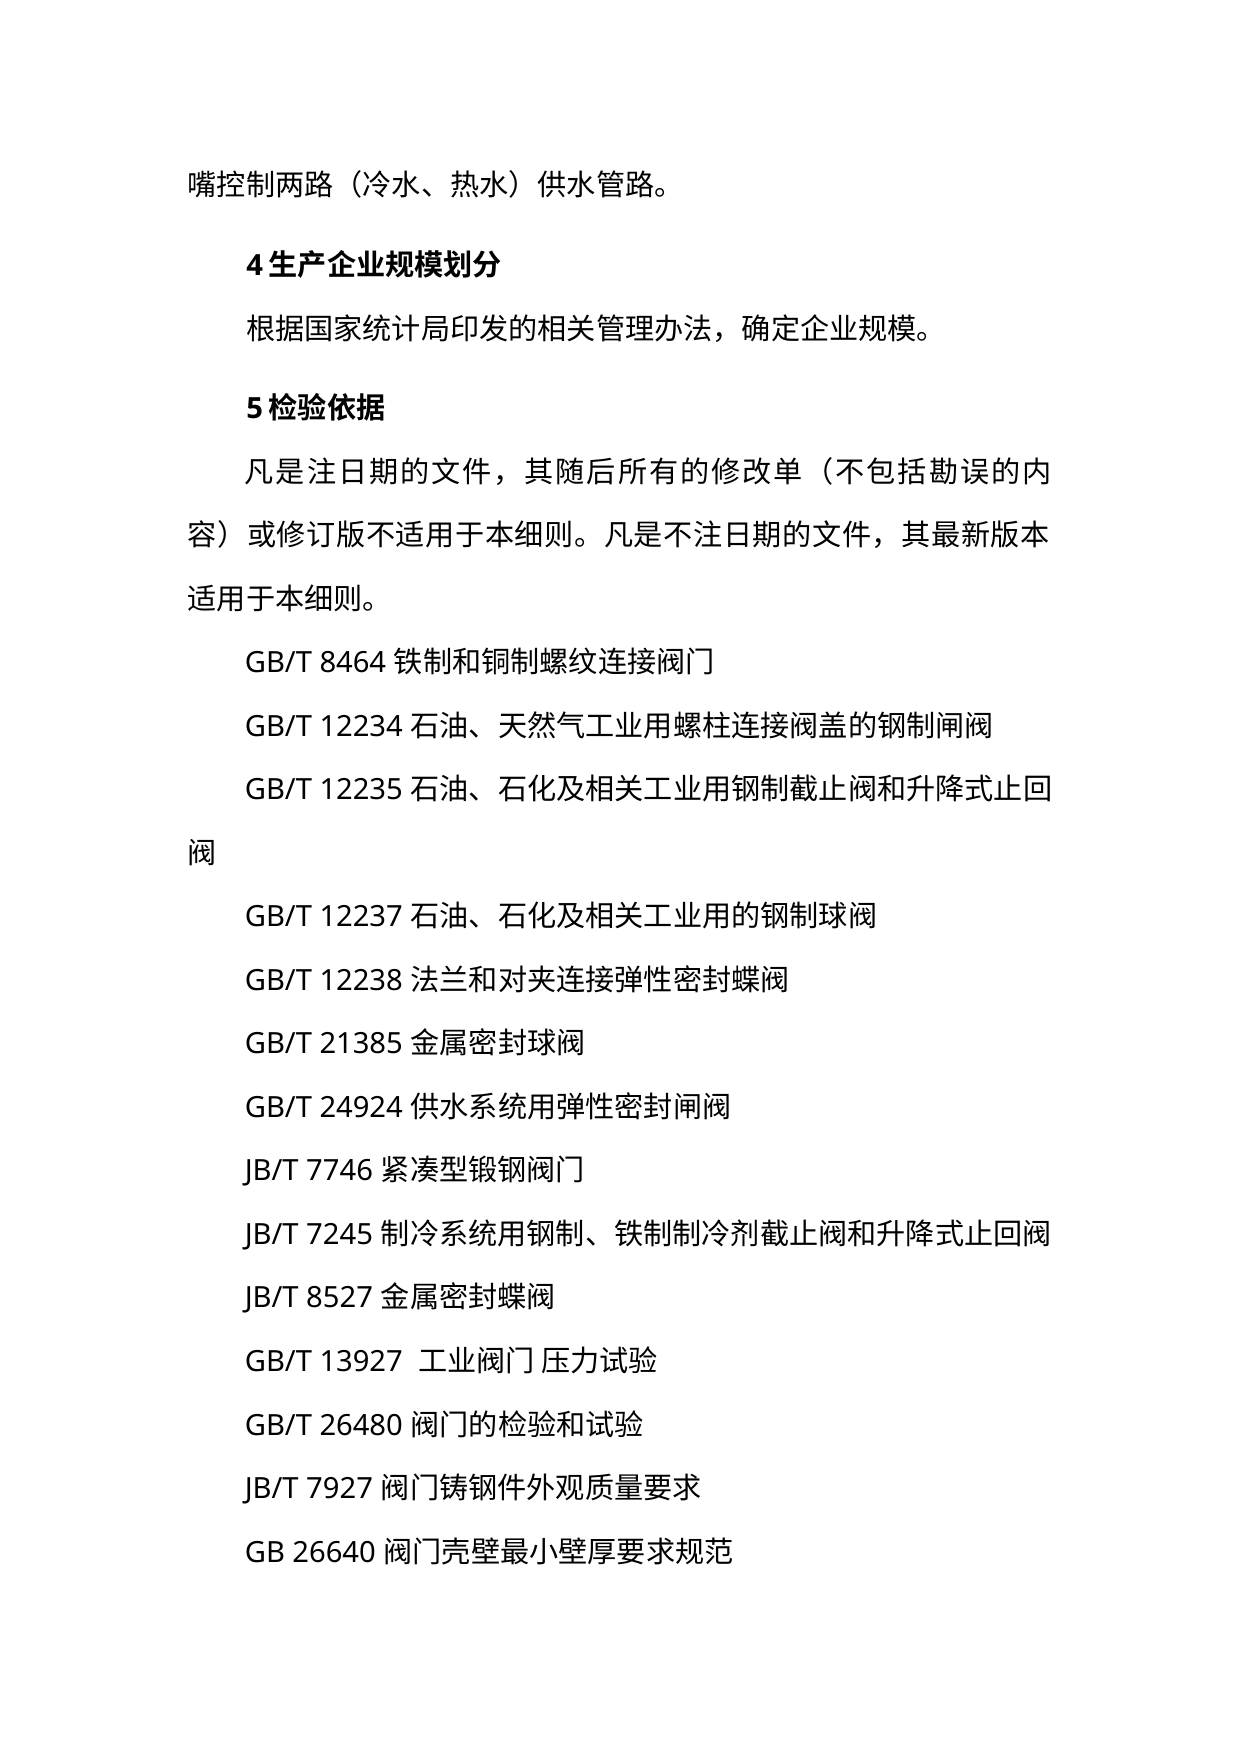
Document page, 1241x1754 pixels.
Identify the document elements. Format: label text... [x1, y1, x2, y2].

text 4生产企业规模划分 [187, 242, 1053, 284]
text GB/T 13927 工业阀门 压力试验 [187, 1338, 1053, 1380]
text JB/T 7746 紧凑型锻钢阀门 [187, 1147, 1053, 1189]
text JB/T 7927 阀门铸钢件外观质量要求 [187, 1465, 1053, 1507]
text GB/T 21385 金属密封球阀 [187, 1020, 1053, 1062]
text GB/T 12237 石油、石化及相关工业用的钢制球阀 [187, 893, 1053, 935]
text 凡是注日期的文件，其随后所有的修改单（不包括勘误的内容）或修订版不适用于本细则。凡是不注日期的文件，其最新版本适用于本细则。 [187, 448, 1053, 618]
text GB/T 12238 法兰和对夹连接弹性密封蝶阀 [187, 956, 1053, 999]
text JB/T 7245 制冷系统用钢制、铁制制冷剂截止阀和升降式止回阀 [187, 1211, 1053, 1253]
text GB/T 12234 石油、天然气工业用螺柱连接阀盖的钢制闸阀 [187, 702, 1053, 745]
text JB/T 8527 金属密封蝶阀 [187, 1274, 1053, 1316]
text GB 26640 阀门壳壁最小壁厚要求规范 [187, 1528, 1053, 1571]
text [187, 162, 1053, 204]
text GB/T 8464 铁制和铜制螺纹连接阀门 [187, 639, 1053, 681]
text GB/T 24924 供水系统用弹性密封闸阀 [187, 1083, 1053, 1126]
text 5检验依据 [187, 385, 1053, 427]
text GB/T 26480 阀门的检验和试验 [187, 1401, 1053, 1443]
text GB/T 12235 石油、石化及相关工业用钢制截止阀和升降式止回阀 [187, 766, 1053, 872]
text 根据国家统计局印发的相关管理办法，确定企业规模。 [187, 305, 1053, 347]
